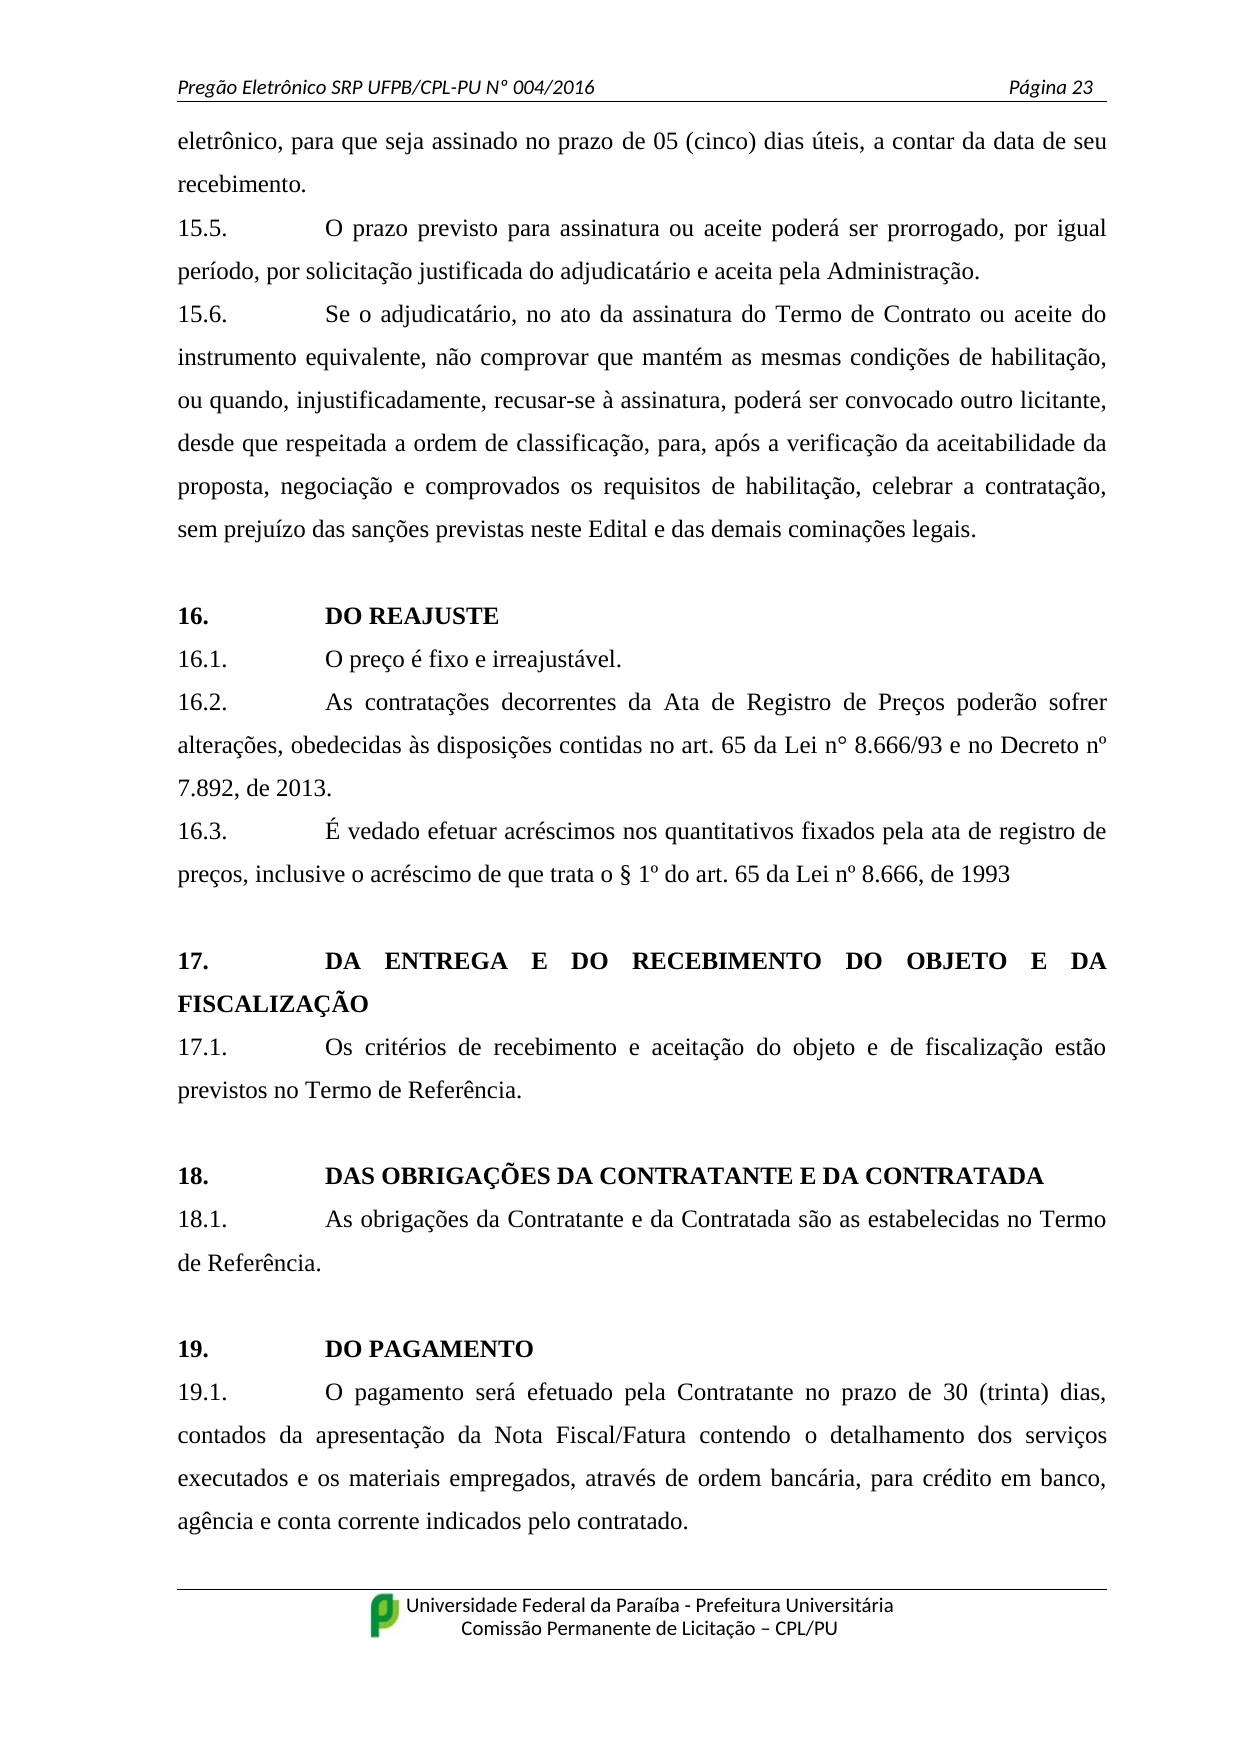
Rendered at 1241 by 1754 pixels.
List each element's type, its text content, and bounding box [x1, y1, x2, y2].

list Os critérios de recebimento e aceitação do objeto e de fiscalização estão previstos no Termo de Referência. [177, 1032, 1107, 1104]
text DO PAGAMENTO [177, 1334, 1107, 1363]
text DA ENTREGA E DO RECEBIMENTO DO OBJETO E DA FISCALIZAÇÃO [177, 946, 1107, 1018]
text DO REAJUSTE [177, 601, 1107, 629]
text DAS OBRIGAÇÕES DA CONTRATANTE E DA CONTRATADA [177, 1161, 1107, 1190]
list O prazo previsto para assinatura ou aceite poderá ser prorrogado, por igual período, por solicitação justificada do adjudicatário e aceita pela Administração. [177, 213, 1107, 284]
picture [368, 1592, 405, 1639]
list O preço é fixo e irreajustável. [177, 644, 1107, 673]
list As obrigações da Contratante e da Contratada são as estabelecidas no Termo de Referência. [177, 1204, 1107, 1276]
list É vedado efetuar acréscimos nos quantitativos fixados pela ata de registro de preços, inclusive o acréscimo de que trata o § 1º do art. 65 da Lei nº 8.666, de 1993 [177, 816, 1107, 888]
list As contratações decorrentes da Ata de Registro de Preços poderão sofrer alterações, obedecidas às disposições contidas no art. 65 da Lei n° 8.666/93 e no Decreto nº 7.892, de 2013. [177, 687, 1107, 802]
list O pagamento será efetuado pela Contratante no prazo de 30 (trinta) dias, contados da apresentação da Nota Fiscal/Fatura contendo o detalhamento dos serviços executados e os materiais empregados, através de ordem bancária, para crédito em banco, agência e conta corrente indicados pelo contratado. [177, 1377, 1107, 1535]
list Se o adjudicatário, no ato da assinatura do Termo de Contrato ou aceite do instrumento equivalente, não comprovar que mantém as mesmas condições de habilitação, ou quando, injustificadamente, recusar-se à assinatura, poderá ser convocado outro licitante, desde que respeitada a ordem de classificação, para, após a verificação da aceitabilidade da proposta, negociação e comprovados os requisitos de habilitação, celebrar a contratação, sem prejuízo das sanções previstas neste Edital e das demais cominações legais. [177, 299, 1107, 543]
